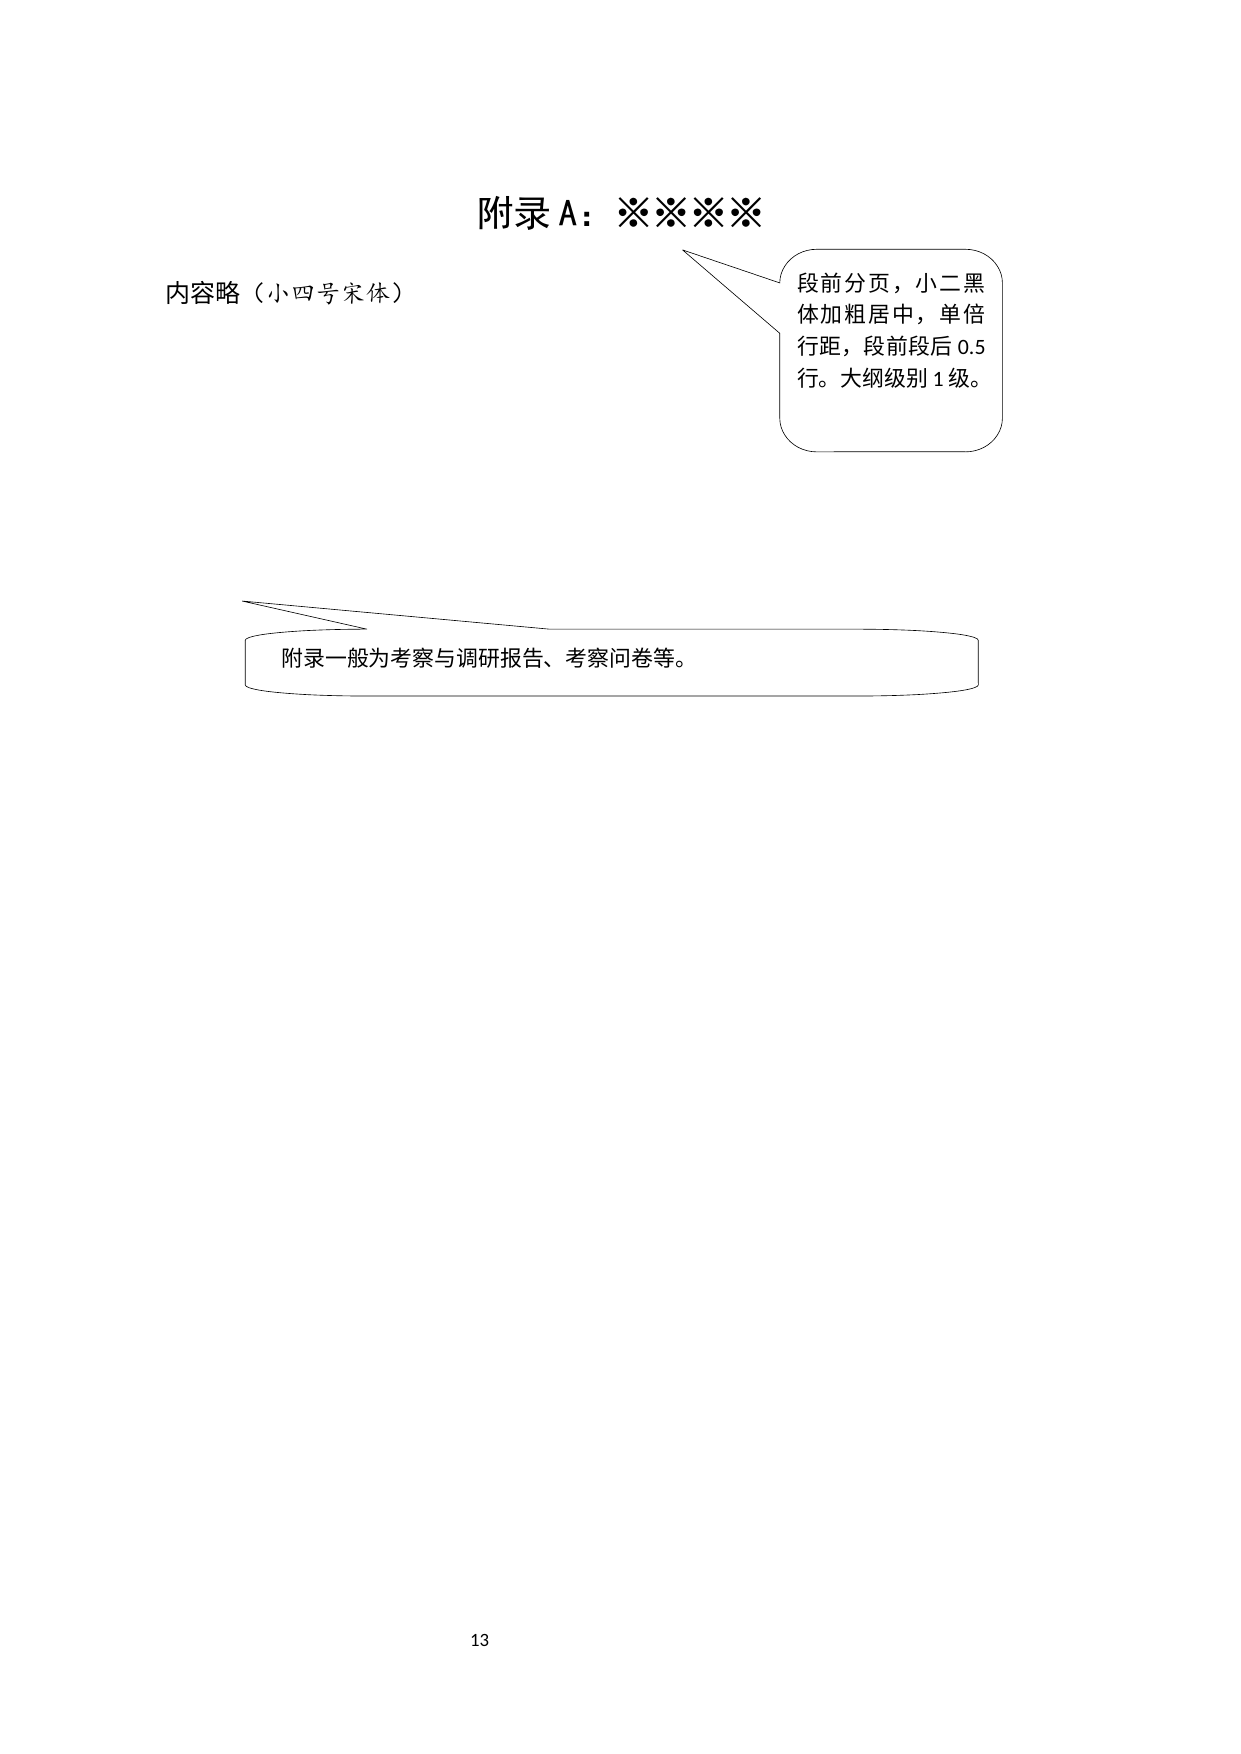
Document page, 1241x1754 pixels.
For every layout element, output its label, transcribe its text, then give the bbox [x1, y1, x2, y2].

text 内容略（小四号宋体） [714, 259, 789, 281]
text 内容略（小四号宋体） [165, 259, 767, 324]
text 内容略（小四号宋体） [993, 259, 1075, 324]
text 附录A：※※※※ [165, 178, 1075, 243]
